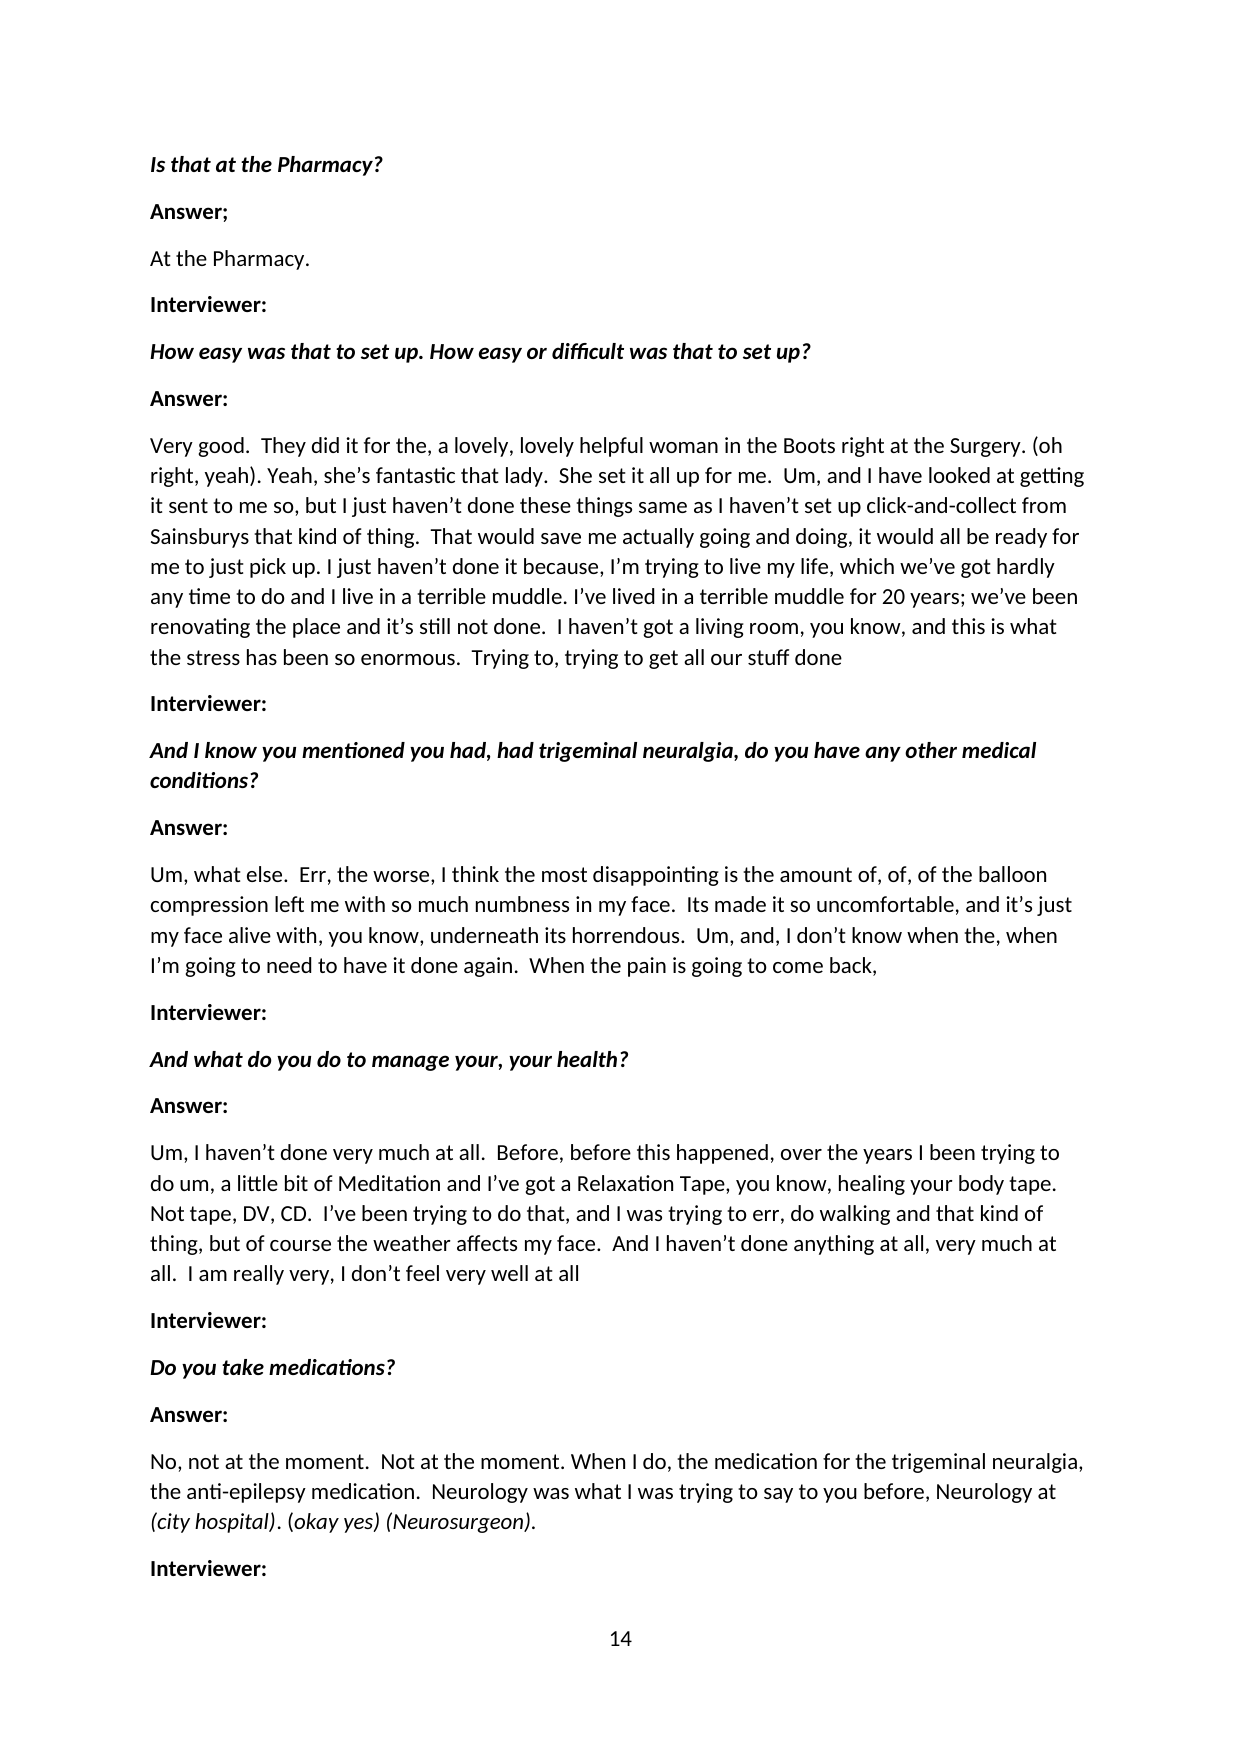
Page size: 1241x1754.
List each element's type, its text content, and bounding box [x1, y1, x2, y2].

text Answer: [150, 813, 1090, 842]
text Answer: [150, 1400, 1090, 1428]
text Answer: [150, 1092, 1090, 1120]
text And I know you mentioned you had, had trigeminal neuralgia, do you have any other medical conditions? [150, 736, 1090, 795]
text And what do you do to manage your, your health? [150, 1045, 1090, 1073]
text Interviewer: [150, 291, 1090, 319]
text No, not at the moment. Not at the moment. When I do, the medication for the trigeminal neuralgia, the anti-epilepsy medication. Neurology was what I was trying to say to you before, Neurology at (city hospital). (okay yes) (Neurosurgeon). [150, 1447, 1090, 1535]
text Answer; [150, 197, 1090, 225]
text How easy was that to set up. How easy or difficult was that to set up? [150, 337, 1090, 366]
text Is that at the Pharmacy? [150, 150, 1090, 178]
text Do you take medications? [150, 1353, 1090, 1381]
text Um, I haven’t done very much at all. Before, before this happened, over the years I been trying to do um, a little bit of Meditation and I’ve got a Relaxation Tape, you know, healing your body tape. Not tape, DV, CD. I’ve been trying to do that, and I was trying to err, do walking and that kind of thing, but of course the weather affects my face. And I haven’t done anything at all, very much at all. I am really very, I don’t feel very well at all [150, 1138, 1090, 1287]
text Interviewer: [150, 1306, 1090, 1334]
text Very good. They did it for the, a lovely, lovely helpful woman in the Boots right at the Surgery. (oh right, yeah). Yeah, she’s fantastic that lady. She set it all up for me. Um, and I have looked at getting it sent to me so, but I just haven’t done these things same as I haven’t set up click-and-collect from Sainsburys that kind of thing. That would save me actually going and doing, it would all be ready for me to just pick up. I just haven’t done it because, I’m trying to live my life, which we’ve got hardly any time to do and I live in a terrible muddle. I’ve lived in a terrible muddle for 20 years; we’ve been renovating the place and it’s still not done. I haven’t got a living room, you know, and this is what the stress has been so enormous. Trying to, trying to get all our stuff done [150, 431, 1090, 671]
text Interviewer: [150, 689, 1090, 718]
text Um, what else. Err, the worse, I think the most disappointing is the amount of, of, of the balloon compression left me with so much numbness in my face. Its made it so uncomfortable, and it’s just my face alive with, you know, underneath its horrendous. Um, and, I don’t know when the, when I’m going to need to have it done again. When the pain is going to come back, [150, 860, 1090, 979]
text Interviewer: [150, 1554, 1090, 1582]
text Answer: [150, 384, 1090, 412]
text Interviewer: [150, 998, 1090, 1026]
text At the Pharmacy. [150, 244, 1090, 272]
